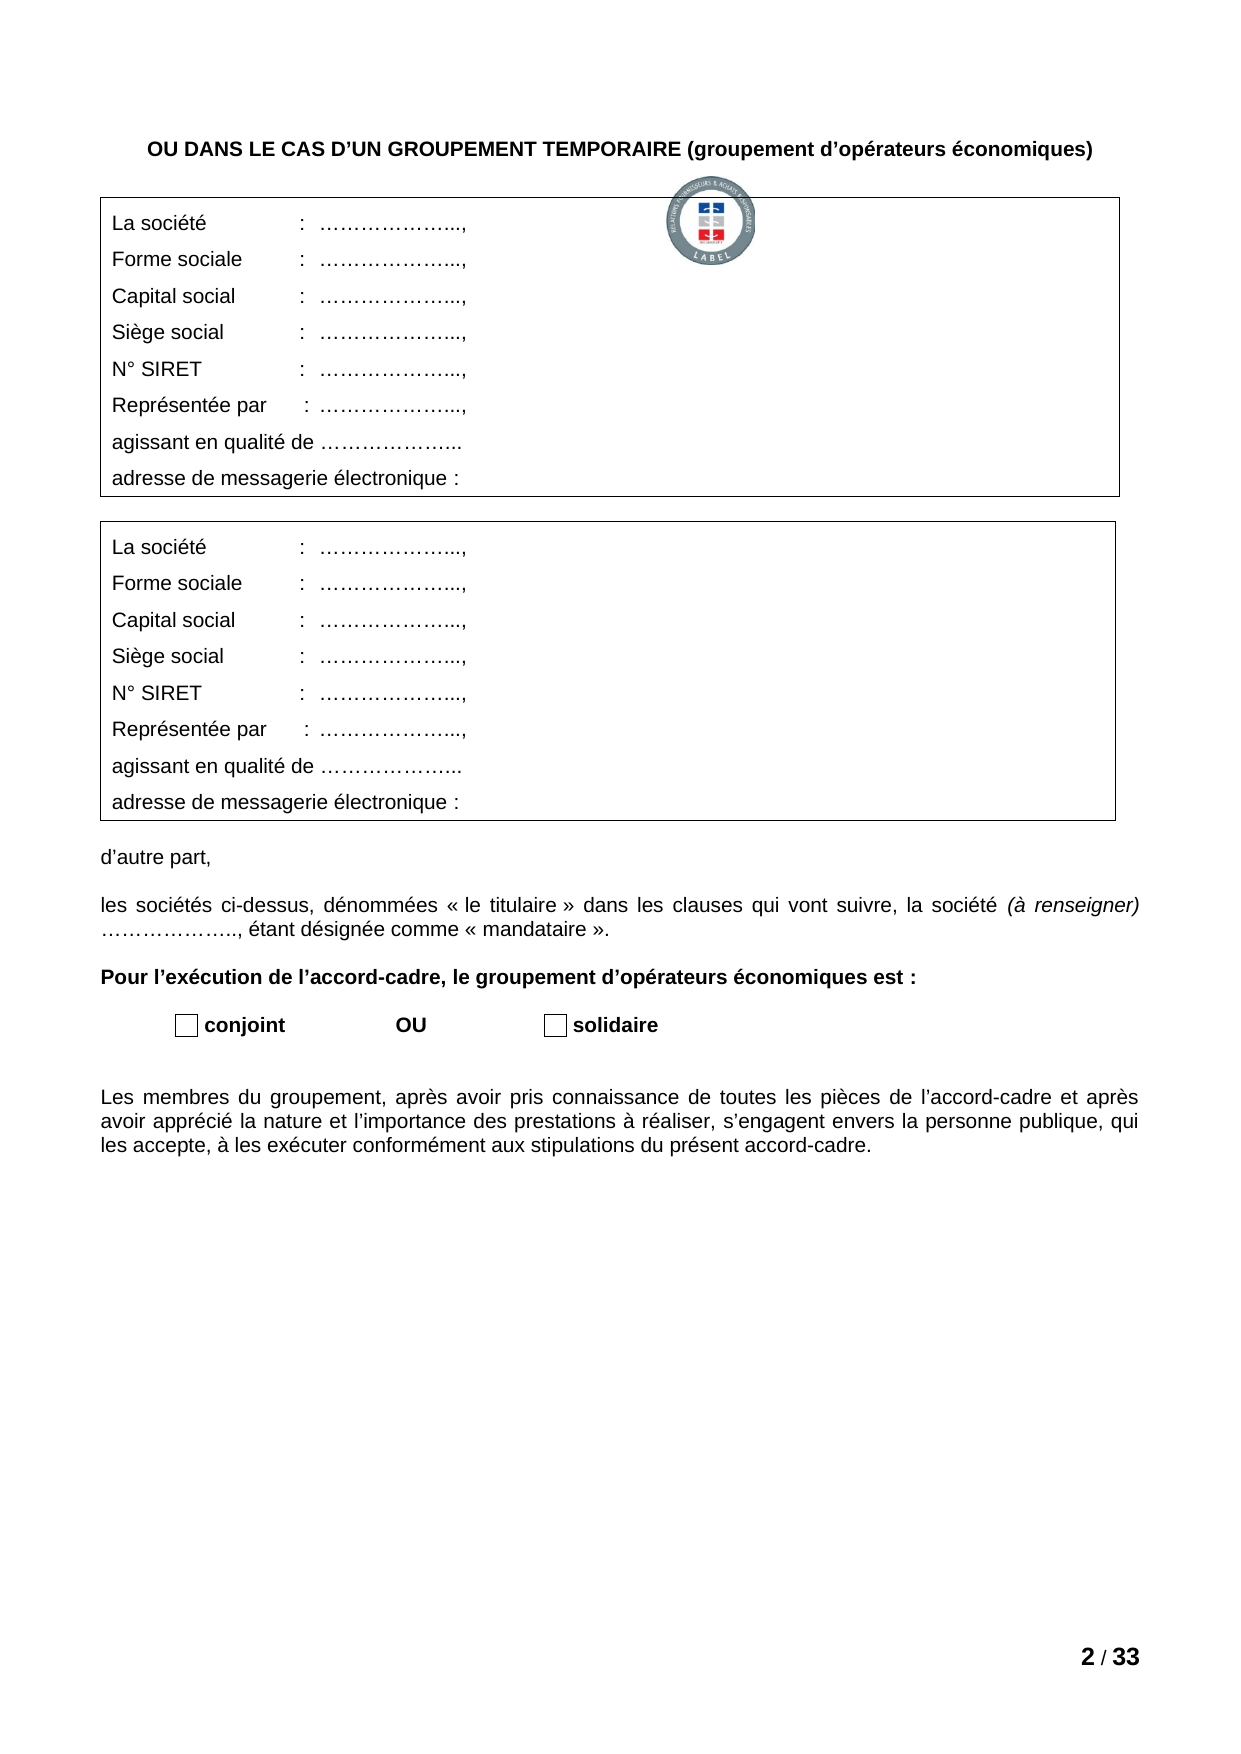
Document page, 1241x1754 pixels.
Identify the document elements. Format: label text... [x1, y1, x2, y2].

text conjoint OU solidaire [174, 1013, 1140, 1037]
text d’autre part, [100, 845, 1140, 869]
picture [666, 176, 755, 197]
text Les membres du groupement, après avoir pris connaissance de toutes les pièces de l’accord-cadre et après avoir apprécié la nature et l’importance des prestations à réaliser, s’engagent envers la personne publique, qui les accepte, à les exécuter conformément aux stipulations du présent accord-cadre. [100, 1085, 1140, 1157]
text les sociétés ci-dessus, dénommées « le titulaire » dans les clauses qui vont suivre, la société (à renseigner)……………….., étant désignée comme « mandataire ». [100, 893, 1140, 941]
table_header La société : ………………..., Forme sociale : ………………..., Capital social : ………………..., Siège social : ………………..., N° SIRET : ………………..., Représentée par : ………………..., agissant en qualité de ………………... adresse de messagerie électronique : [101, 198, 1119, 496]
text Pour l’exécution de l’accord-cadre, le groupement d’opérateurs économiques est : [100, 965, 1140, 989]
text OU DANS LE CAS D’UN GROUPEMENT TEMPORAIRE (groupement d’opérateurs économiques) [100, 137, 1140, 161]
table_header La société : ………………..., Forme sociale : ………………..., Capital social : ………………..., Siège social : ………………..., N° SIRET : ………………..., Représentée par : ………………..., agissant en qualité de ………………... adresse de messagerie électronique : [101, 522, 1115, 820]
